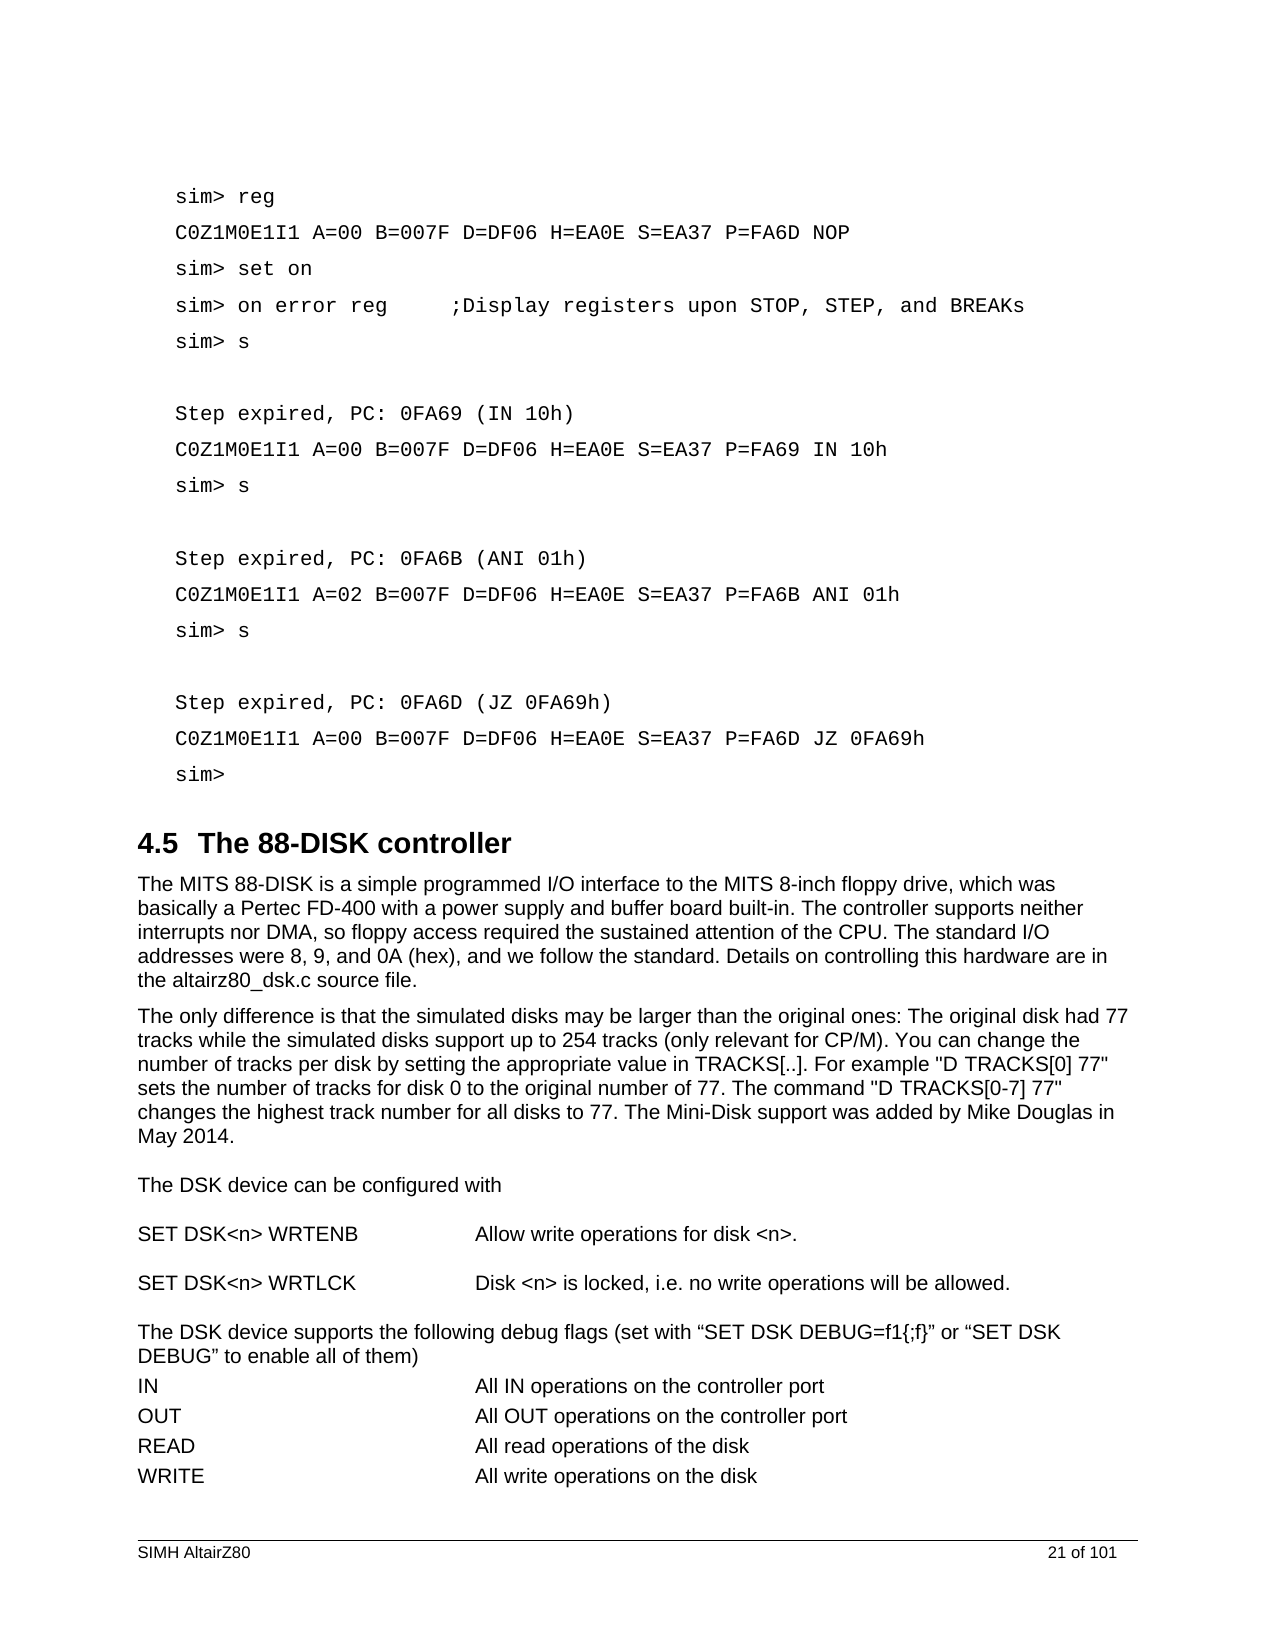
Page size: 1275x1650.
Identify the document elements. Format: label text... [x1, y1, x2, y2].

text Step expired, PC: 0FA69 (IN 10h) [175, 403, 1138, 427]
text sim> s [175, 331, 1138, 354]
text sim> set on [175, 258, 1138, 282]
subtitle The 88-DISK controller [137, 826, 1138, 859]
text The DSK device can be configured with [137, 1173, 1138, 1197]
text sim> s [175, 620, 1138, 643]
text C0Z1M0E1I1 A=00 B=007F D=DF06 H=EA0E S=EA37 P=FA69 IN 10h [175, 439, 1138, 463]
text The only difference is that the simulated disks may be larger than the original ones: The original disk had 77 tracks while the simulated disks support up to 254 tracks (only relevant for CP/M). You can change the number of tracks per disk by setting the appropriate value in TRACKS[..]. For example "D TRACKS[0] 77" sets the number of tracks for disk 0 to the original number of 77. The command "D TRACKS[0-7] 77" changes the highest track number for all disks to 77. The Mini-Disk support was added by Mike Douglas in May 2014. [137, 1004, 1138, 1148]
text The DSK device supports the following debug flags (set with “SET DSK DEBUG=f1{;f}” or “SET DSK DEBUG” to enable all of them) [137, 1319, 1138, 1367]
text WRITE All write operations on the disk [137, 1464, 1138, 1488]
text OUT All OUT operations on the controller port [137, 1404, 1138, 1428]
text READ All read operations of the disk [137, 1434, 1138, 1458]
text sim> on error reg ;Display registers upon STOP, STEP, and BREAKs [175, 294, 1138, 318]
text The MITS 88-DISK is a simple programmed I/O interface to the MITS 8-inch floppy drive, which was basically a Pertec FD-400 with a power supply and buffer board built-in. The controller supports neither interrupts nor DMA, so floppy access required the sustained attention of the CPU. The standard I/O addresses were 8, 9, and 0A (hex), and we follow the standard. Details on controlling this hardware are in the altairz80_dsk.c source file. [137, 872, 1138, 991]
text sim> s [175, 475, 1138, 499]
text Step expired, PC: 0FA6D (JZ 0FA69h) [175, 692, 1138, 716]
text IN All IN operations on the controller port [137, 1374, 1138, 1398]
text C0Z1M0E1I1 A=02 B=007F D=DF06 H=EA0E S=EA37 P=FA6B ANI 01h [175, 584, 1138, 607]
text C0Z1M0E1I1 A=00 B=007F D=DF06 H=EA0E S=EA37 P=FA6D NOP [175, 222, 1138, 246]
text sim> [175, 764, 1138, 788]
text sim> reg [175, 186, 1138, 210]
text Step expired, PC: 0FA6B (ANI 01h) [175, 548, 1138, 571]
text SET DSK<n> WRTLCK Disk <n> is locked, i.e. no write operations will be allowed. [137, 1271, 1138, 1294]
text SET DSK<n> WRTENB Allow write operations for disk <n>. [137, 1222, 1138, 1246]
text C0Z1M0E1I1 A=00 B=007F D=DF06 H=EA0E S=EA37 P=FA6D JZ 0FA69h [175, 728, 1138, 752]
